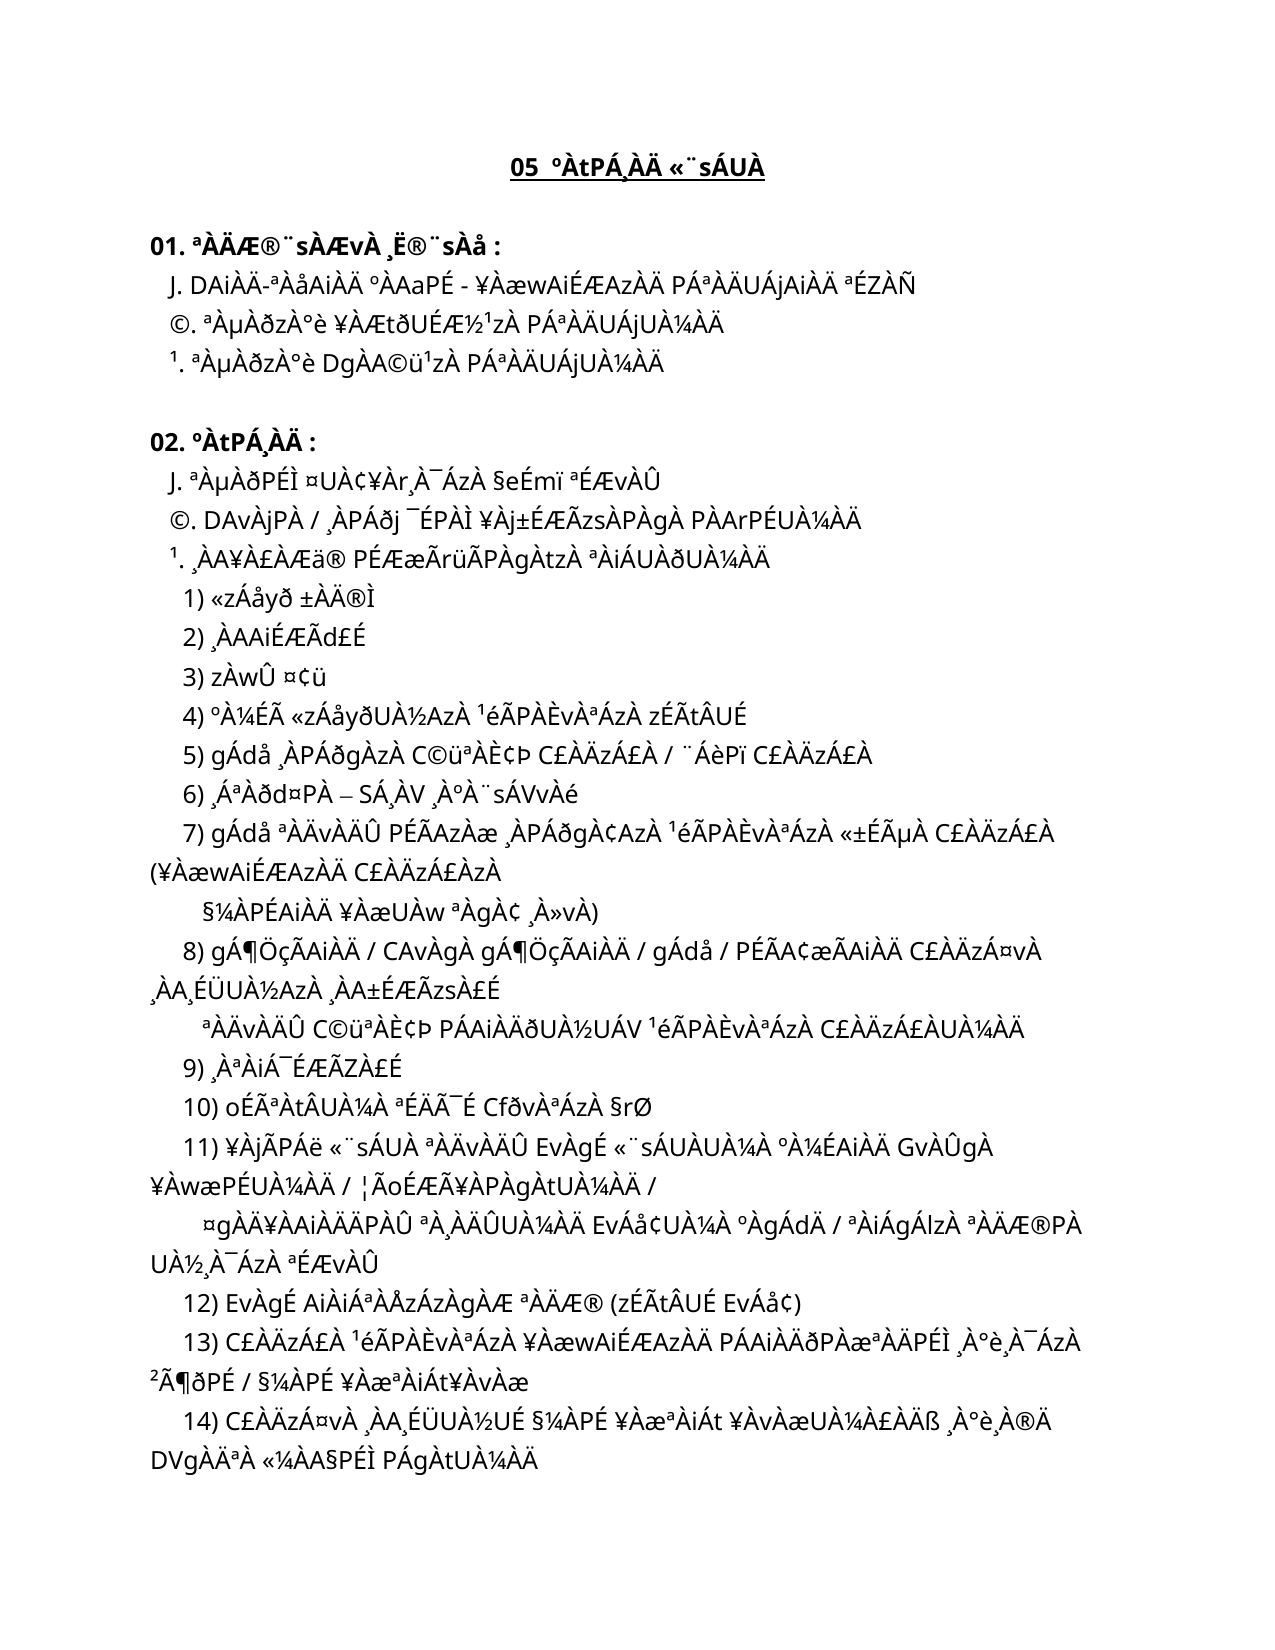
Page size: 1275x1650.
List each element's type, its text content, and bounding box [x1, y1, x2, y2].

text ¤gÀÄ¥ÀAiÀÄÄPÀÛ ªÀ¸ÀÄÛUÀ¼ÀÄ EvÁå¢UÀ¼À ºÀgÁdÄ / ªÀiÁgÁlzÀ ªÀÄÆ®PÀ UÀ½¸À¯ÁzÀ ªÉÆvÀÛ [150, 1207, 1125, 1281]
text 7) gÁdå ªÀÄvÀÄÛ PÉÃAzÀæ ¸ÀPÁðgÀ¢AzÀ ¹éÃPÀÈvÀªÁzÀ «±ÉÃµÀ C£ÀÄzÁ£À (¥ÀæwAiÉÆAzÀÄ C£ÀÄzÁ£ÀzÀ [150, 816, 1125, 889]
text 1) «zÁåyð ±ÀÄ®Ì [150, 581, 1125, 615]
text 01. ªÀÄÆ®¨sÀÆvÀ ¸Ë®¨sÀå : [150, 228, 1125, 262]
text ©. ªÀµÀðzÀ°è ¥ÀÆtðUÉÆ½¹zÀ PÁªÀÄUÁjUÀ¼ÀÄ [150, 307, 1125, 341]
text J. DAiÀÄ-ªÀåAiÀÄ ºÀAaPÉ - ¥ÀæwAiÉÆAzÀÄ PÁªÀÄUÁjAiÀÄ ªÉZÀÑ [150, 267, 1125, 302]
text 05 ºÀtPÁ¸ÀÄ «¨sÁUÀ [150, 150, 1125, 184]
text §¼ÀPÉAiÀÄ ¥ÀæUÀw ªÀgÀ¢ ¸À»vÀ) [150, 894, 1125, 928]
text 3) zÀwÛ ¤¢ü [150, 659, 1125, 693]
text 11) ¥ÀjÃPÁë «¨sÁUÀ ªÀÄvÀÄÛ EvÀgÉ «¨sÁUÀUÀ¼À ºÀ¼ÉAiÀÄ GvÀÛgÀ ¥ÀwæPÉUÀ¼ÀÄ / ¦ÃoÉÆÃ¥ÀPÀgÀtUÀ¼ÀÄ / [150, 1129, 1125, 1202]
text 10) oÉÃªÀtÂUÀ¼À ªÉÄÃ¯É CfðvÀªÁzÀ §rØ [150, 1090, 1125, 1124]
text 6) ¸ÁªÀðd¤PÀ – SÁ¸ÀV ¸ÀºÀ¨sÁVvÀé [150, 777, 1125, 811]
text ¹. ªÀµÀðzÀ°è DgÀA©ü¹zÀ PÁªÀÄUÁjUÀ¼ÀÄ [150, 346, 1125, 380]
text J. ªÀµÀðPÉÌ ¤UÀ¢¥Àr¸À¯ÁzÀ §eÉmï ªÉÆvÀÛ [150, 463, 1125, 497]
text 14) C£ÀÄzÁ¤vÀ ¸ÀA¸ÉÜUÀ½UÉ §¼ÀPÉ ¥ÀæªÀiÁt ¥ÀvÀæUÀ¼À£ÀÄß ¸À°è¸À®Ä DVgÀÄªÀ «¼ÀA§PÉÌ PÁgÀtUÀ¼ÀÄ [150, 1403, 1125, 1477]
text 02. ºÀtPÁ¸ÀÄ : [150, 424, 1125, 458]
text ¹. ¸ÀA¥À£ÀÆä® PÉÆæÃrüÃPÀgÀtzÀ ªÀiÁUÀðUÀ¼ÀÄ [150, 542, 1125, 576]
text 5) gÁdå ¸ÀPÁðgÀzÀ C©üªÀÈ¢Þ C£ÀÄzÁ£À / ¨ÁèPï C£ÀÄzÁ£À [150, 737, 1125, 772]
text 9) ¸ÀªÀiÁ¯ÉÆÃZÀ£É [150, 1051, 1125, 1085]
text 8) gÁ¶ÖçÃAiÀÄ / CAvÀgÀ gÁ¶ÖçÃAiÀÄ / gÁdå / PÉÃA¢æÃAiÀÄ C£ÀÄzÁ¤vÀ ¸ÀA¸ÉÜUÀ½AzÀ ¸ÀA±ÉÆÃzsÀ£É [150, 933, 1125, 1007]
text ªÀÄvÀÄÛ C©üªÀÈ¢Þ PÁAiÀÄðUÀ½UÁV ¹éÃPÀÈvÀªÁzÀ C£ÀÄzÁ£ÀUÀ¼ÀÄ [150, 1012, 1125, 1046]
text 4) ºÀ¼ÉÃ «zÁåyðUÀ½AzÀ ¹éÃPÀÈvÀªÁzÀ zÉÃtÂUÉ [150, 698, 1125, 732]
text 13) C£ÀÄzÁ£À ¹éÃPÀÈvÀªÁzÀ ¥ÀæwAiÉÆAzÀÄ PÁAiÀÄðPÀæªÀÄPÉÌ ¸À°è¸À¯ÁzÀ ²Ã¶ðPÉ / §¼ÀPÉ ¥ÀæªÀiÁt¥ÀvÀæ [150, 1325, 1125, 1398]
text ©. DAvÀjPÀ / ¸ÀPÁðj ¯ÉPÀÌ ¥Àj±ÉÆÃzsÀPÀgÀ PÀArPÉUÀ¼ÀÄ [150, 502, 1125, 537]
text 2) ¸ÀAAiÉÆÃd£É [150, 620, 1125, 654]
text 12) EvÀgÉ AiÀiÁªÀÅzÁzÀgÀÆ ªÀÄÆ® (zÉÃtÂUÉ EvÁå¢) [150, 1286, 1125, 1320]
